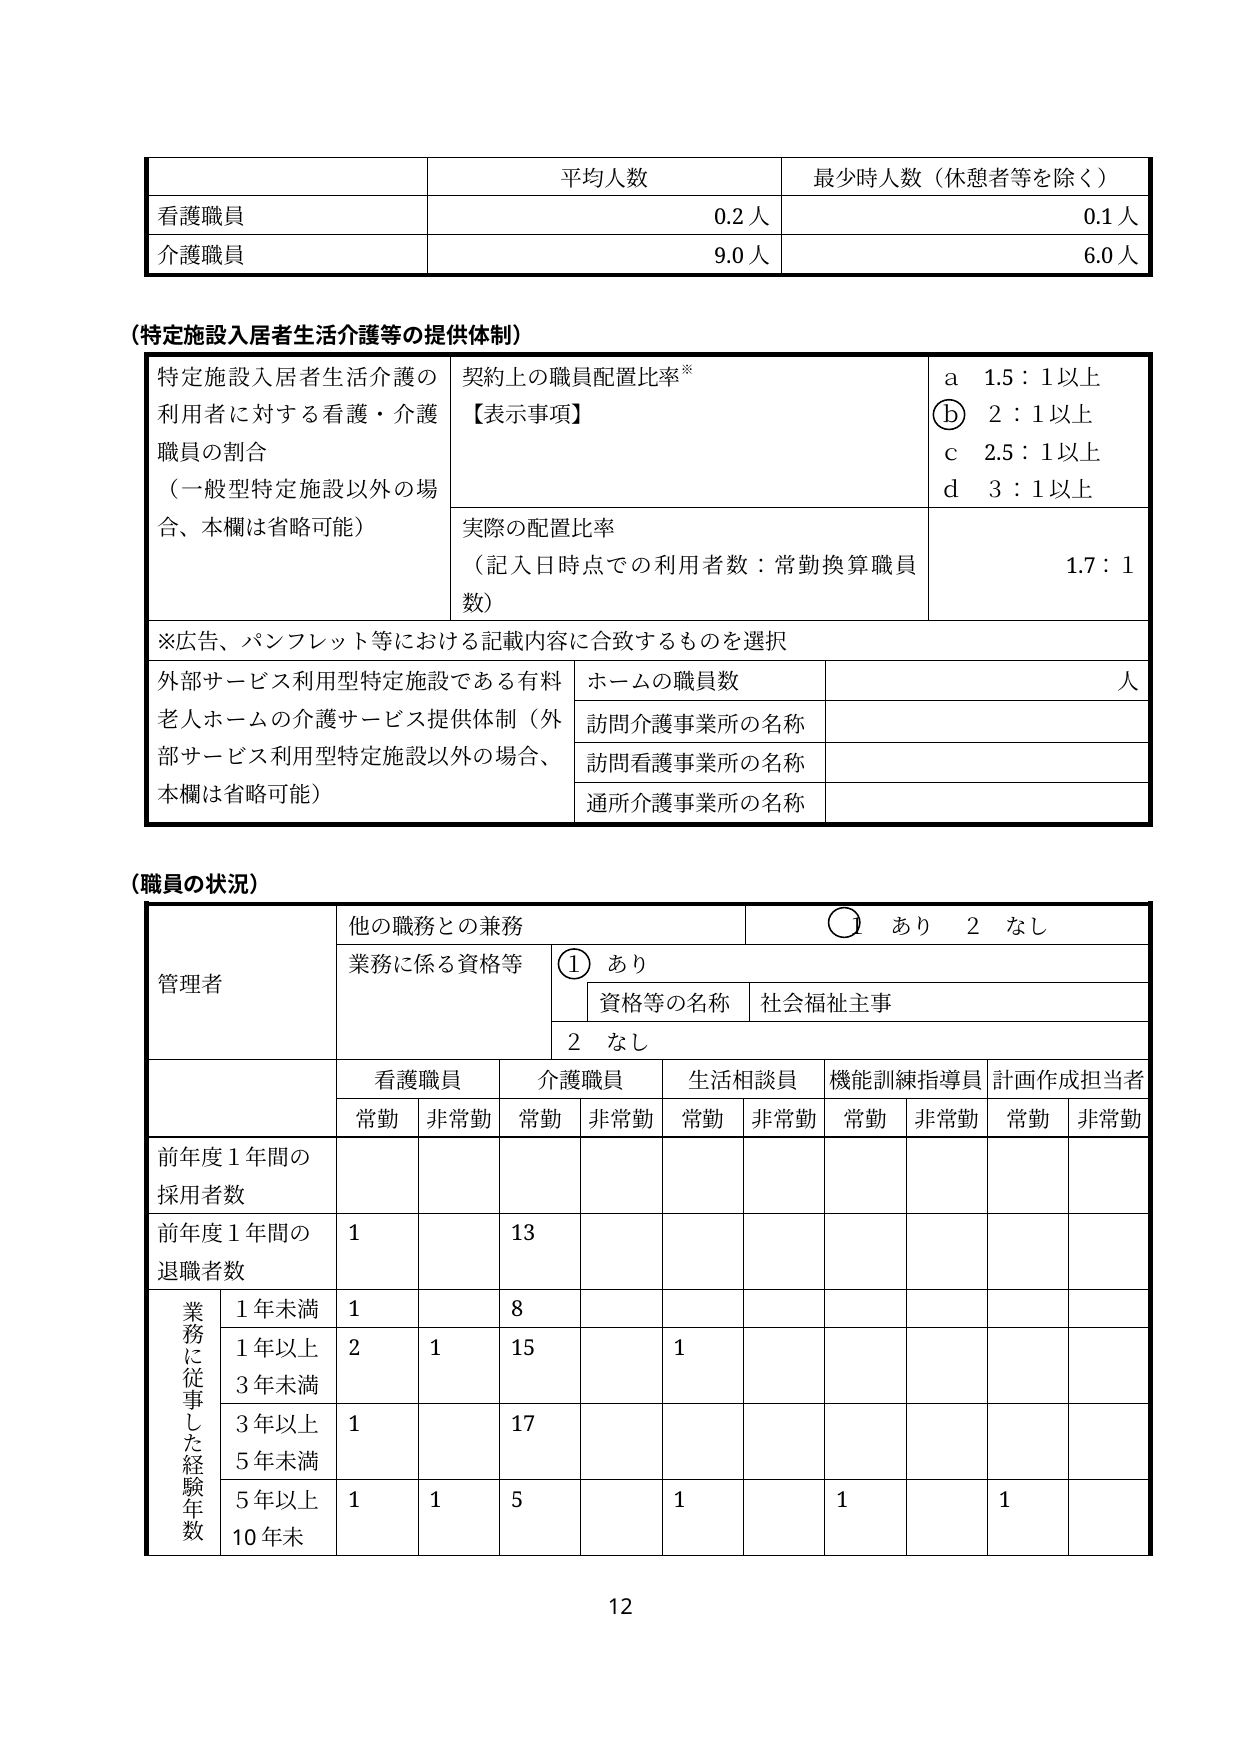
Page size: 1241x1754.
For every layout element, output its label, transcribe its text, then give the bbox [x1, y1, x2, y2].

table_cell [826, 701, 1148, 742]
table_cell [907, 1404, 987, 1479]
table_cell [744, 1328, 824, 1403]
table_cell [149, 1060, 336, 1136]
table_cell [744, 1138, 824, 1212]
table_cell [907, 1480, 987, 1555]
table_cell [988, 1404, 1068, 1479]
table_cell 1 [825, 1480, 906, 1555]
table_cell [581, 1480, 662, 1555]
table_cell 非常勤 [1069, 1099, 1148, 1136]
table_cell １ あり [552, 945, 1148, 982]
table_cell 最少時人数（休憩者等を除く） [782, 158, 1148, 195]
table_cell [744, 1290, 824, 1327]
table_cell 1 [337, 1404, 418, 1479]
table_cell 常勤 [663, 1099, 743, 1136]
text （職員の状況） [118, 864, 1122, 901]
table_cell １年以上３年未満 [221, 1328, 336, 1403]
table_cell 常勤 [337, 1099, 418, 1136]
table_cell 機能訓練指導員 [825, 1060, 987, 1098]
table_cell 訪問介護事業所の名称 [575, 701, 825, 742]
table_cell [826, 783, 1148, 822]
table_cell 生活相談員 [663, 1060, 824, 1098]
table_cell [149, 158, 427, 195]
table_cell [663, 1214, 743, 1288]
table_cell 1.7：１ [929, 508, 1148, 620]
table_cell 非常勤 [419, 1099, 499, 1136]
table_cell [825, 1328, 906, 1403]
table_header ａ 1.5：１以上 ｂ ２：１以上 ｃ 2.5：１以上 ｄ ３：１以上 [929, 357, 1148, 507]
table_cell ※広告、パンフレット等における記載内容に合致するものを選択 [149, 621, 1148, 660]
table_cell [663, 1138, 743, 1212]
table_cell 看護職員 [337, 1060, 499, 1098]
table_cell 0.1人 [782, 196, 1148, 234]
table_cell [988, 1214, 1068, 1288]
table_cell 2 [337, 1328, 418, 1403]
table_cell [419, 1404, 499, 1479]
table_cell [825, 1214, 906, 1288]
table_cell 1 [419, 1480, 499, 1555]
table_cell [581, 1328, 662, 1403]
text （特定施設入居者生活介護等の提供体制） [118, 315, 1122, 352]
table_cell 非常勤 [581, 1099, 662, 1136]
table_header 契約上の職員配置比率※ 【表示事項】 [451, 357, 928, 507]
table_cell [744, 1404, 824, 1479]
table_cell [825, 1404, 906, 1479]
table_cell [825, 1290, 906, 1327]
table_cell 5 [500, 1480, 580, 1555]
table_cell 1 [337, 1214, 418, 1288]
table_cell ２ なし [552, 1022, 1148, 1059]
table_cell 業務に従事した経験年数に応じた職員の人数 [149, 1290, 220, 1555]
table_cell [1069, 1138, 1148, 1212]
table_cell 前年度１年間の退職者数 [149, 1214, 336, 1288]
table_cell 1 [988, 1480, 1068, 1555]
table_cell [419, 1214, 499, 1288]
table_cell [907, 1290, 987, 1327]
table_cell 1 [663, 1480, 743, 1555]
table_header 管理者 [149, 906, 336, 1059]
table_cell 平均人数 [428, 158, 781, 195]
table_cell 13 [500, 1214, 580, 1288]
table_cell [337, 1138, 418, 1212]
table_cell 看護職員 [149, 196, 427, 234]
table_cell [907, 1328, 987, 1403]
table_cell [826, 743, 1148, 782]
table_cell 17 [500, 1404, 580, 1479]
table_header 特定施設入居者生活介護の利用者に対する看護・介護職員の割合 （一般型特定施設以外の場合、本欄は省略可能） [149, 357, 450, 620]
table_cell [581, 1214, 662, 1288]
table_cell [1069, 1214, 1148, 1288]
table_cell 外部サービス利用型特定施設である有料老人ホームの介護サービス提供体制（外部サービス利用型特定施設以外の場合、本欄は省略可能） [149, 661, 574, 822]
table_cell [825, 1138, 906, 1212]
table_cell [552, 982, 587, 1021]
table_cell 常勤 [500, 1099, 580, 1136]
table_cell 15 [500, 1328, 580, 1403]
table_cell [988, 1328, 1068, 1403]
table_header １ あり ２ なし [746, 906, 1148, 944]
table_cell 1 [337, 1480, 418, 1555]
table_cell 計画作成担当者 [988, 1060, 1148, 1098]
table_cell 資格等の名称 [588, 983, 749, 1021]
table_cell 社会福祉主事 [750, 983, 1148, 1021]
table_cell ホームの職員数 [575, 661, 825, 700]
table_cell [1069, 1480, 1148, 1555]
table_cell [1069, 1328, 1148, 1403]
table_cell [988, 1138, 1068, 1212]
table_cell １年未満 [221, 1290, 336, 1327]
table_cell [744, 1214, 824, 1288]
table_cell [907, 1214, 987, 1288]
table_cell 0.2人 [428, 196, 781, 234]
table_cell 訪問看護事業所の名称 [575, 743, 825, 782]
table_cell [581, 1290, 662, 1327]
table_cell [1069, 1404, 1148, 1479]
table_cell 1 [419, 1328, 499, 1403]
table_cell 通所介護事業所の名称 [575, 783, 825, 822]
table_cell [581, 1138, 662, 1212]
table_cell ３年以上５年未満 [221, 1404, 336, 1479]
table_cell ５年以上10年未満 [221, 1480, 336, 1555]
table_cell [419, 1138, 499, 1212]
table_cell [744, 1480, 824, 1555]
table_cell 6.0人 [782, 235, 1148, 272]
table_cell 前年度１年間の採用者数 [149, 1138, 336, 1212]
table_cell 人 [826, 661, 1148, 700]
table_cell 常勤 [825, 1099, 906, 1136]
table_cell [663, 1290, 743, 1327]
table_cell [988, 1290, 1068, 1327]
table_cell 1 [337, 1290, 418, 1327]
table_cell [663, 1404, 743, 1479]
table_cell 業務に係る資格等 [337, 945, 551, 1059]
table_cell 非常勤 [907, 1099, 987, 1136]
table_cell 常勤 [988, 1099, 1068, 1136]
table_cell 実際の配置比率 （記入日時点での利用者数：常勤換算職員数） [451, 508, 928, 620]
table_cell 非常勤 [744, 1099, 824, 1136]
table_cell [581, 1404, 662, 1479]
table_cell [1069, 1290, 1148, 1327]
table_cell 介護職員 [149, 235, 427, 272]
table_cell 9.0人 [428, 235, 781, 272]
table_cell [500, 1138, 580, 1212]
table_cell 1 [663, 1328, 743, 1403]
table_cell [419, 1290, 499, 1327]
table_cell [907, 1138, 987, 1212]
table_cell 介護職員 [500, 1060, 662, 1098]
table_header 他の職務との兼務 [337, 906, 745, 944]
table_cell 8 [500, 1290, 580, 1327]
